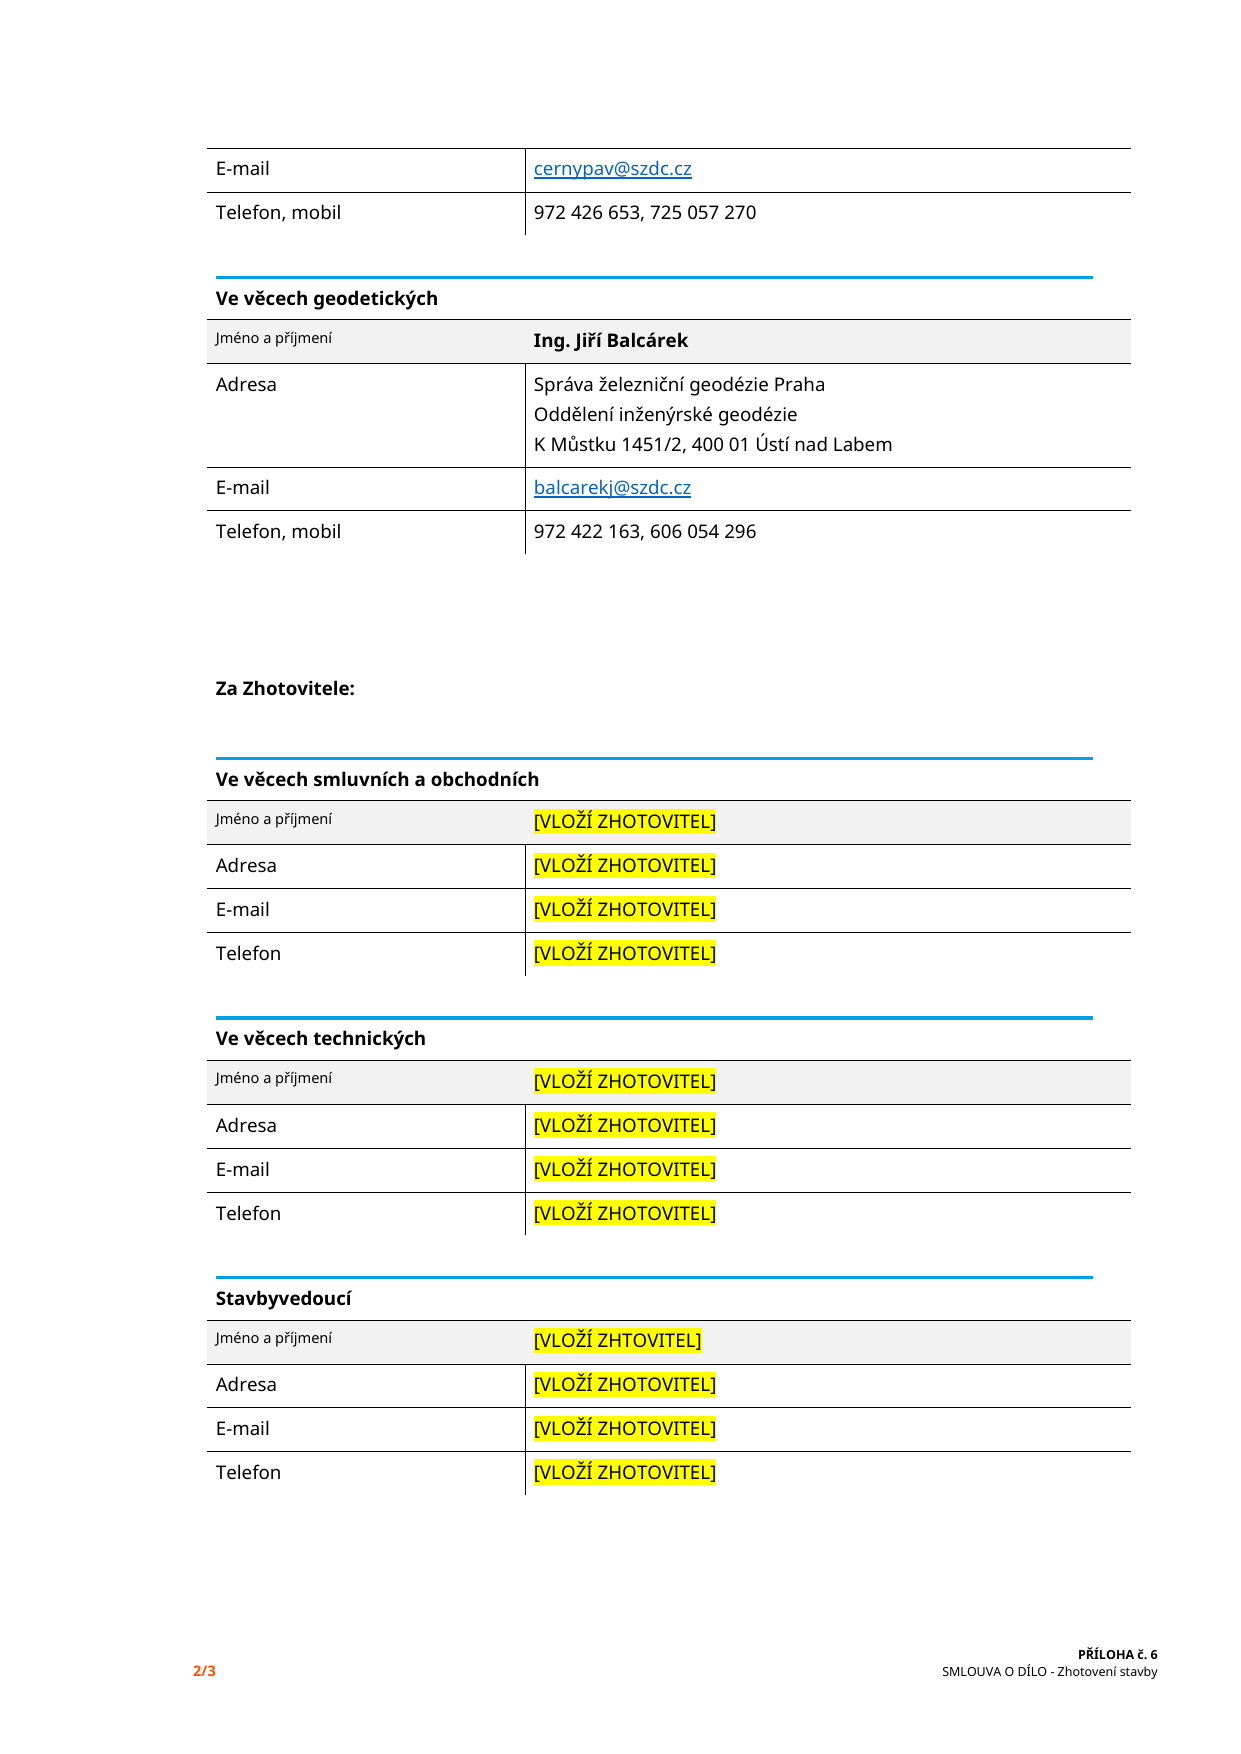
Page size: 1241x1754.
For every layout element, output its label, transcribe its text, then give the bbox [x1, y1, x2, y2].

table_cell Telefon [207, 933, 525, 976]
table_cell Adresa [207, 1365, 525, 1407]
table_header Jméno a příjmení [207, 1321, 526, 1363]
table_cell [VLOŽÍ ZHOTOVITEL] [526, 1149, 1131, 1192]
table_cell E-mail [207, 149, 525, 191]
table_cell 972 426 653, 725 057 270 [526, 193, 1131, 235]
table_cell E-mail [207, 1149, 525, 1192]
table_cell 972 422 163, 606 054 296 [526, 511, 1131, 554]
table_cell Telefon, mobil [207, 193, 525, 235]
table_cell Telefon [207, 1193, 525, 1235]
table_cell E-mail [207, 1408, 525, 1451]
text Ve věcech smluvních a obchodních [216, 760, 1093, 792]
table_cell [VLOŽÍ ZHOTOVITEL] [526, 889, 1131, 932]
table_cell [VLOŽÍ ZHOTOVITEL] [526, 1193, 1131, 1235]
table_cell E-mail [207, 468, 525, 510]
text Stavbyvedoucí [216, 1279, 1093, 1311]
table_cell balcarekj@szdc.cz [526, 468, 1131, 510]
table_cell [VLOŽÍ ZHOTOVITEL] [526, 1408, 1131, 1451]
text Ve věcech technických [216, 1020, 1093, 1051]
table_cell [VLOŽÍ ZHOTOVITEL] [526, 933, 1131, 976]
table_cell cernypav@szdc.cz [526, 149, 1131, 191]
table_header Jméno a příjmení [207, 801, 526, 844]
table_cell Adresa [207, 845, 525, 888]
table_cell E-mail [207, 889, 525, 932]
table_cell [VLOŽÍ ZHOTOVITEL] [526, 1105, 1131, 1148]
text Ve věcech geodetických [216, 279, 1093, 311]
text Za Zhotovitele: [216, 676, 1093, 701]
table_cell Adresa [207, 1105, 525, 1148]
table_cell [VLOŽÍ ZHOTOVITEL] [526, 845, 1131, 888]
table_cell Adresa [207, 364, 525, 466]
table_header [VLOŽÍ ZHTOVITEL] [526, 1321, 1131, 1363]
table_header [VLOŽÍ ZHOTOVITEL] [526, 1061, 1131, 1104]
table_header Ing. Jiří Balcárek [526, 320, 1131, 363]
table_cell Správa železniční geodézie Praha Oddělení inženýrské geodézie K Můstku 1451/2, 400 01 Ústí nad Labem [526, 364, 1131, 466]
table_header Jméno a příjmení [207, 1061, 526, 1104]
table_cell Telefon [207, 1452, 525, 1495]
table_cell [VLOŽÍ ZHOTOVITEL] [526, 1365, 1131, 1407]
table_header Jméno a příjmení [207, 320, 526, 363]
table_cell Telefon, mobil [207, 511, 525, 554]
table_cell [VLOŽÍ ZHOTOVITEL] [526, 1452, 1131, 1495]
table_header [VLOŽÍ ZHOTOVITEL] [526, 801, 1131, 844]
